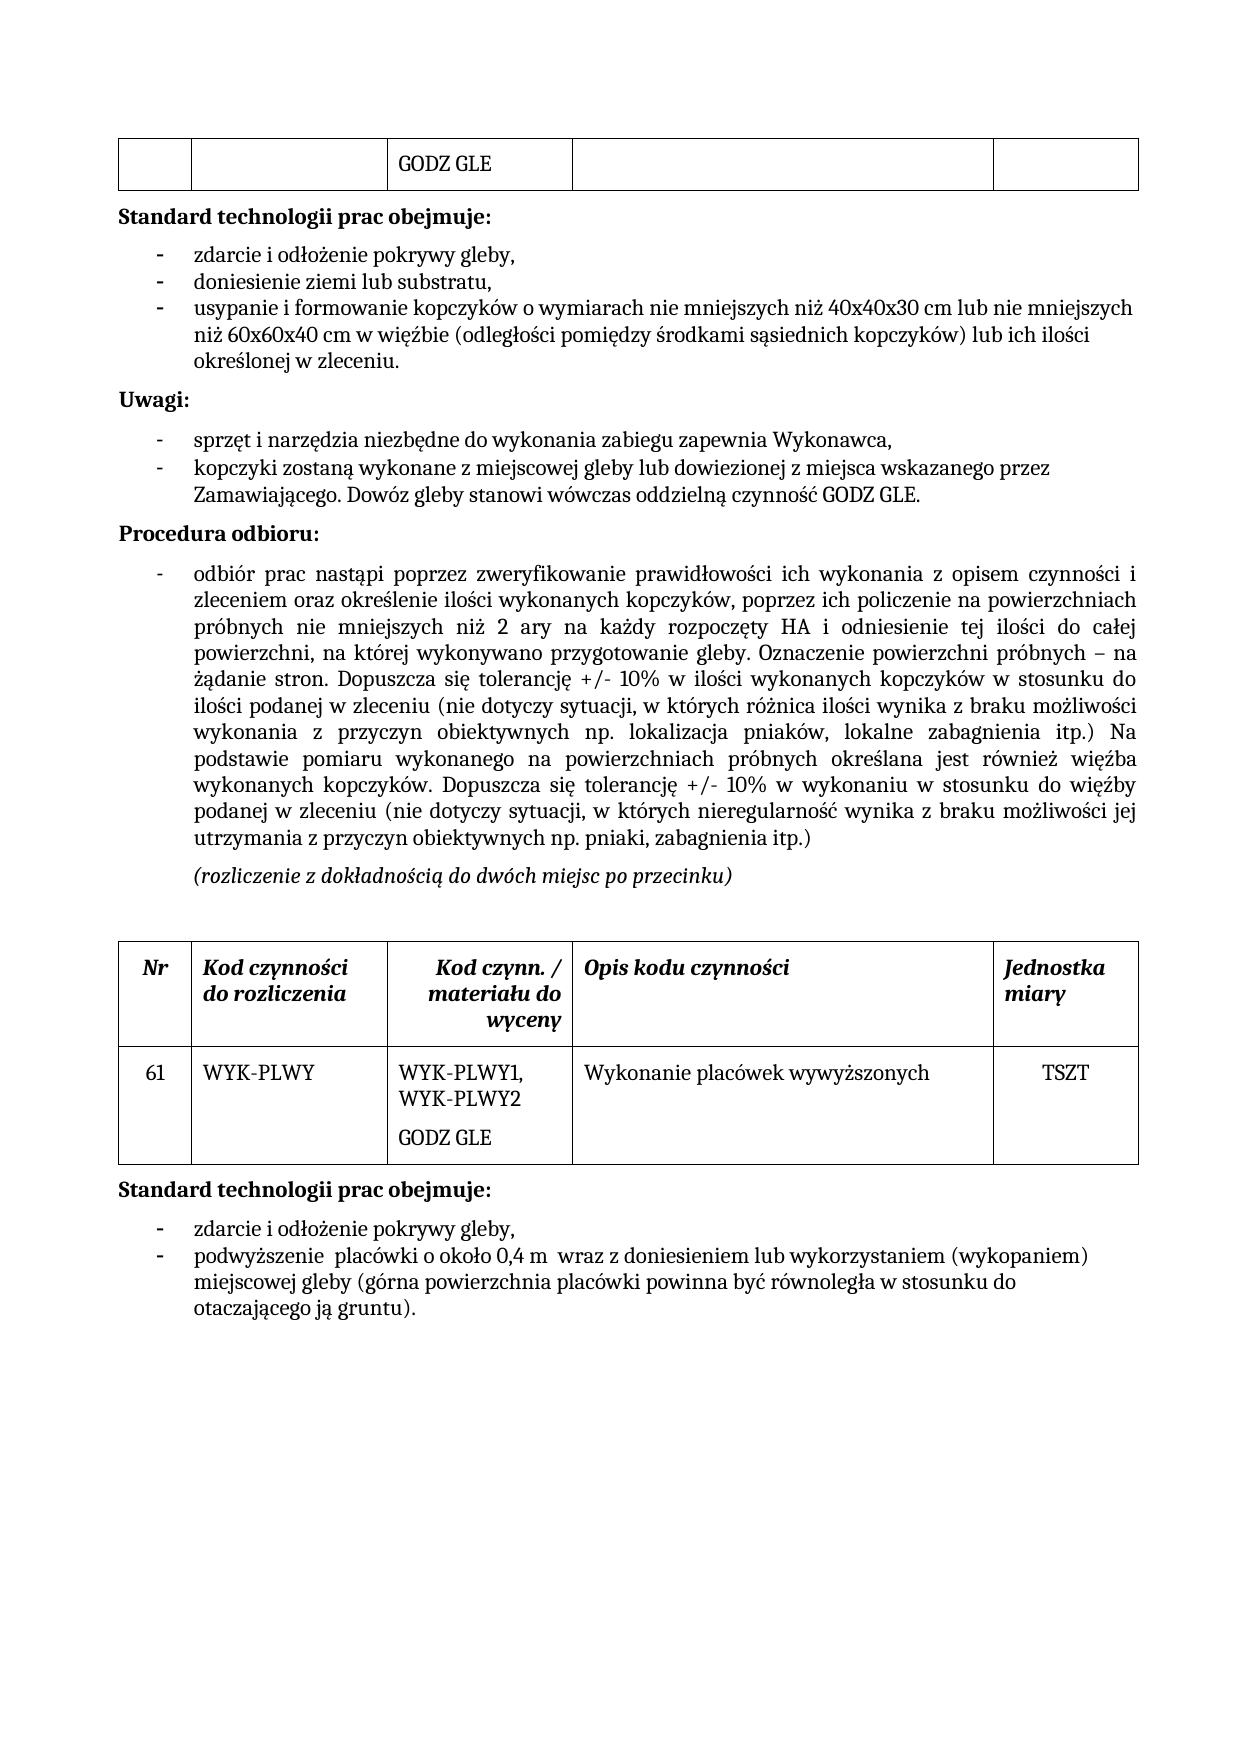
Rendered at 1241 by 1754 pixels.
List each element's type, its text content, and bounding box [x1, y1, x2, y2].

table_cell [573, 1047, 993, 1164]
text (rozliczenie z dokładnością do dwóch miejsc po przecinku) [119, 863, 1138, 889]
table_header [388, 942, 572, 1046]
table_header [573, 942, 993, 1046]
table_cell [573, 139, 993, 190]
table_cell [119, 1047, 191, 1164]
list podwyższenie placówki o około 0,4 m wraz z doniesieniem lub wykorzystaniem (wykopaniem) miejscowej gleby (górna powierzchnia placówki powinna być równoległa w stosunku do otaczającego ją gruntu). [156, 1242, 1138, 1321]
text Procedura odbioru: [119, 520, 1138, 547]
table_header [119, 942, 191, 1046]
list zdarcie i odłożenie pokrywy gleby, [156, 242, 1138, 269]
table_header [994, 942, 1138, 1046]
text Standard technologii prac obejmuje: [119, 203, 1138, 230]
text Uwagi: [119, 387, 1138, 413]
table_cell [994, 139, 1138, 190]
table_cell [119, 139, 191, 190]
text Standard technologii prac obejmuje: [119, 1177, 1138, 1203]
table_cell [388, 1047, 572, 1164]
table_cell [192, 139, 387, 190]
list usypanie i formowanie kopczyków o wymiarach nie mniejszych niż 40x40x30 cm lub nie mniejszych niż 60x60x40 cm w więźbie (odległości pomiędzy środkami sąsiednich kopczyków) lub ich ilości określonej w zleceniu. [156, 295, 1138, 374]
list zdarcie i odłożenie pokrywy gleby, [156, 1216, 1138, 1242]
list kopczyki zostaną wykonane z miejscowej gleby lub dowiezionej z miejsca wskazanego przez Zamawiającego. Dowóz gleby stanowi wówczas oddzielną czynność GODZ GLE. [156, 453, 1138, 508]
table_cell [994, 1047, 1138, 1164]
list doniesienie ziemi lub substratu, [156, 269, 1138, 295]
list sprzęt i narzędzia niezbędne do wykonania zabiegu zapewnia Wykonawca, [156, 425, 1138, 453]
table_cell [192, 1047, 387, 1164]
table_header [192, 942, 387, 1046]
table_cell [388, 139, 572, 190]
list odbiór prac nastąpi poprzez zweryfikowanie prawidłowości ich wykonania z opisem czynności i zleceniem oraz określenie ilości wykonanych kopczyków, poprzez ich policzenie na powierzchniach próbnych nie mniejszych niż 2 ary na każdy rozpoczęty HA i odniesienie tej ilości do całej powierzchni, na której wykonywano przygotowanie gleby. Oznaczenie powierzchni próbnych – na żądanie stron. Dopuszcza się tolerancję +/- 10% w ilości wykonanych kopczyków w stosunku do ilości podanej w zleceniu (nie dotyczy sytuacji, w których różnica ilości wynika z braku możliwości wykonania z przyczyn obiektywnych np. lokalizacja pniaków, lokalne zabagnienia itp.) Na podstawie pomiaru wykonanego na powierzchniach próbnych określana jest również więźba wykonanych kopczyków. Dopuszcza się tolerancję +/- 10% w wykonaniu w stosunku do więźby podanej w zleceniu (nie dotyczy sytuacji, w których nieregularność wynika z braku możliwości jej utrzymania z przyczyn obiektywnych np. pniaki, zabagnienia itp.) [156, 559, 1138, 851]
